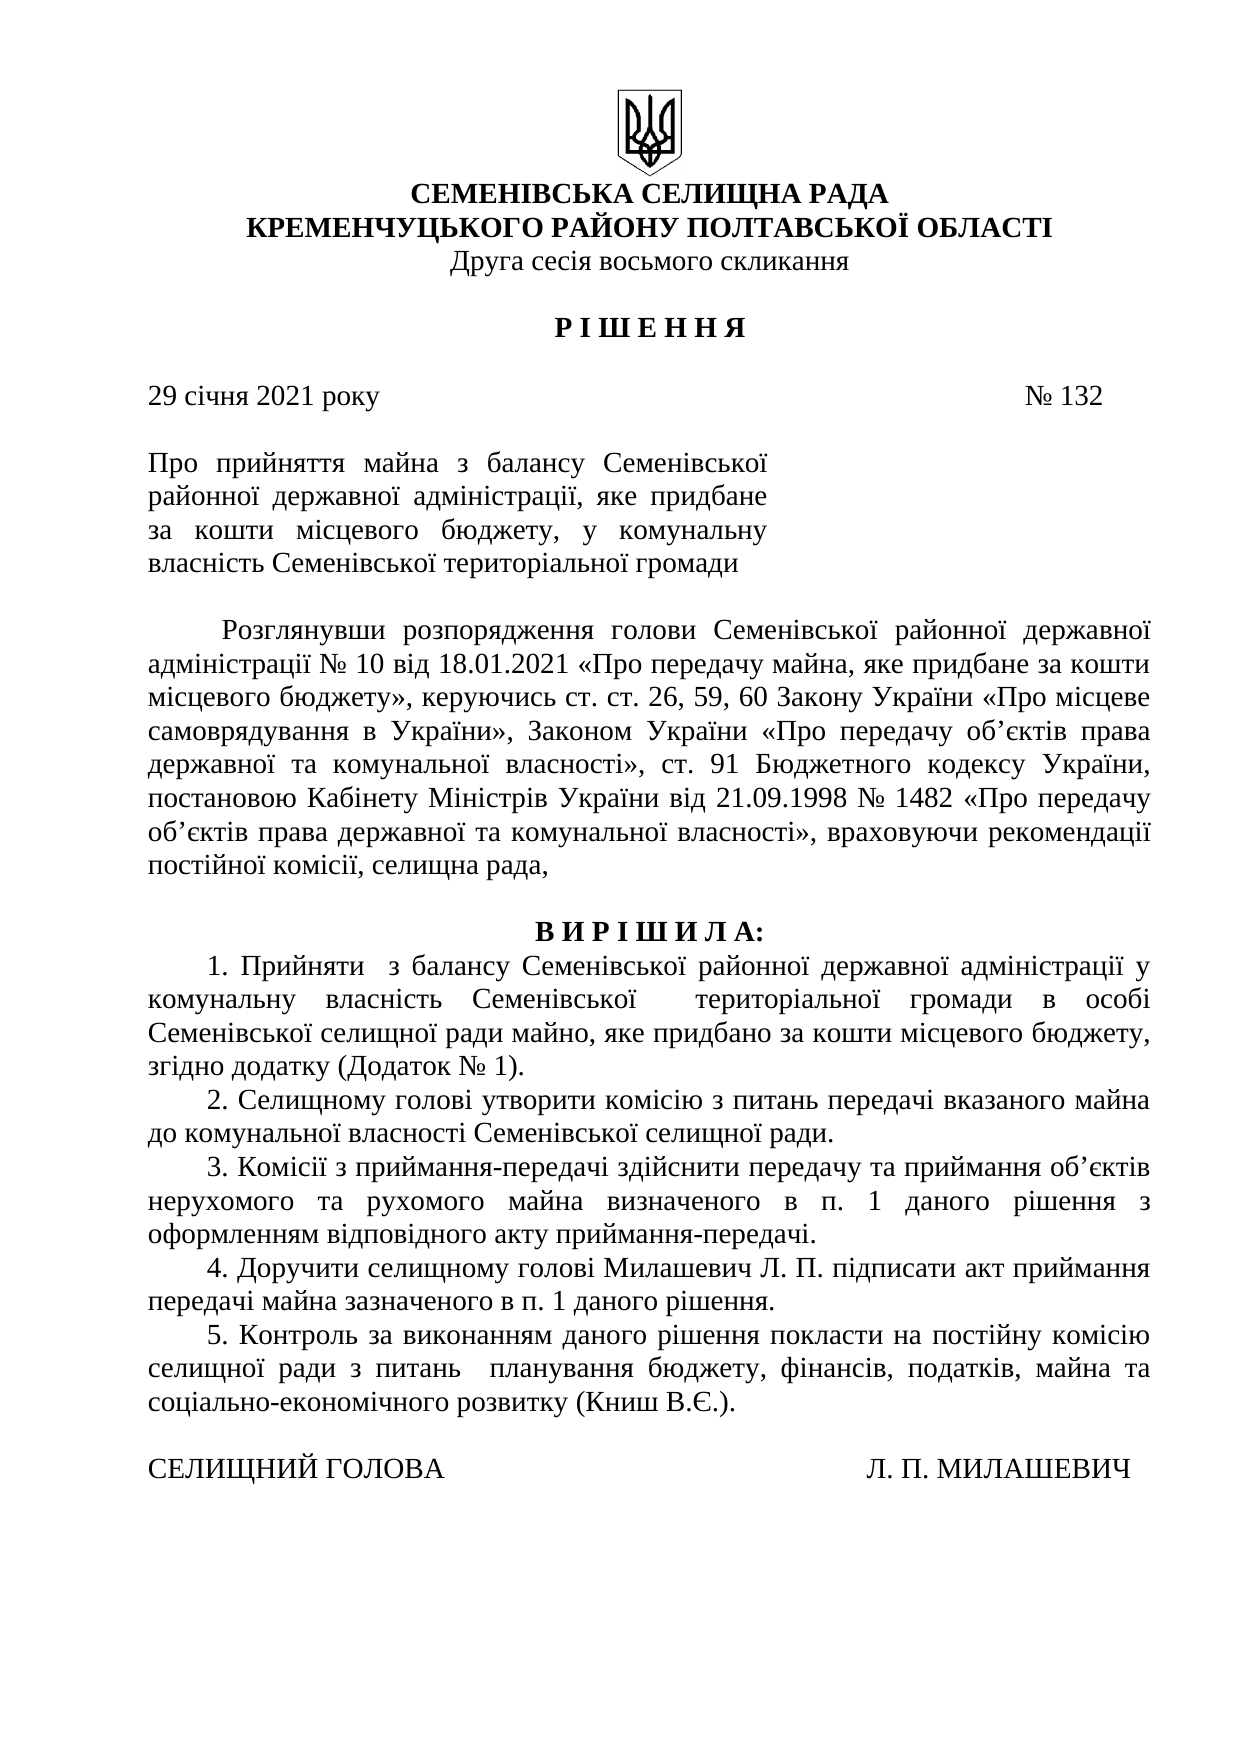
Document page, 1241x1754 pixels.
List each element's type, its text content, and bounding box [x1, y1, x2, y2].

text Друга сесія восьмого скликання [148, 243, 1152, 277]
list 4. Доручити селищному голові Милашевич Л. П. підписати акт приймання передачі майна зазначеного в п. 1 даного рішення. [148, 1250, 1152, 1317]
text Розглянувши розпорядження голови Семенівської районної державної адміністрації № 10 від 18.01.2021 «Про передачу майна, яке придбане за кошти місцевого бюджету», керуючись ст. ст. 26, 59, 60 Закону України «Про місцеве самоврядування в України», Законом України «Про передачу об’єктів права державної та комунальної власності», ст. 91 Бюджетного кодексу України, постановою Кабінету Міністрів України від 21.09.1998 № 1482 «Про передачу об’єктів права державної та комунальної власності», враховуючи рекомендації постійної комісії, селищна рада, [148, 612, 1152, 881]
text 29 січня 2021 року № 132 [148, 378, 1152, 411]
text 5. Контроль за виконанням даного рішення покласти на постійну комісію селищної ради з питань планування бюджету, фінансів, податків, майна та соціально-економічного розвитку (Книш В.Є.). [148, 1317, 1152, 1417]
picture [616, 88, 684, 177]
text Про прийняття майна з балансу Семенівської районної державної адміністрації, яке придбане за кошти місцевого бюджету, у комунальну власність Семенівської територіальної громади [148, 445, 768, 579]
text В И Р І Ш И Л А: [148, 914, 1152, 948]
text КРЕМЕНЧУЦЬКОГО РАЙОНУ ПОЛТАВСЬКОЇ ОБЛАСТІ [148, 210, 1152, 243]
list 3. Комісії з приймання-передачі здійснити передачу та приймання об’єктів нерухомого та рухомого майна визначеного в п. 1 даного рішення з оформленням відповідного акту приймання-передачі. [148, 1149, 1152, 1250]
list 2. Селищному голові утворити комісію з питань передачі вказаного майна до комунальної власності Семенівської селищної ради. [148, 1082, 1152, 1149]
text СЕМЕНІВСЬКА СЕЛИЩНА РАДА [148, 176, 1152, 210]
text 1. Прийняти з балансу Семенівської районної державної адміністрації у комунальну власність Семенівської територіальної громади в особі Семенівської селищної ради майно, яке придбано за кошти місцевого бюджету, згідно додатку (Додаток № 1). [148, 948, 1152, 1082]
text Р І Ш Е Н Н Я [148, 311, 1152, 344]
text СЕЛИЩНИЙ ГОЛОВА Л. П. МИЛАШЕВИЧ [148, 1451, 1152, 1484]
